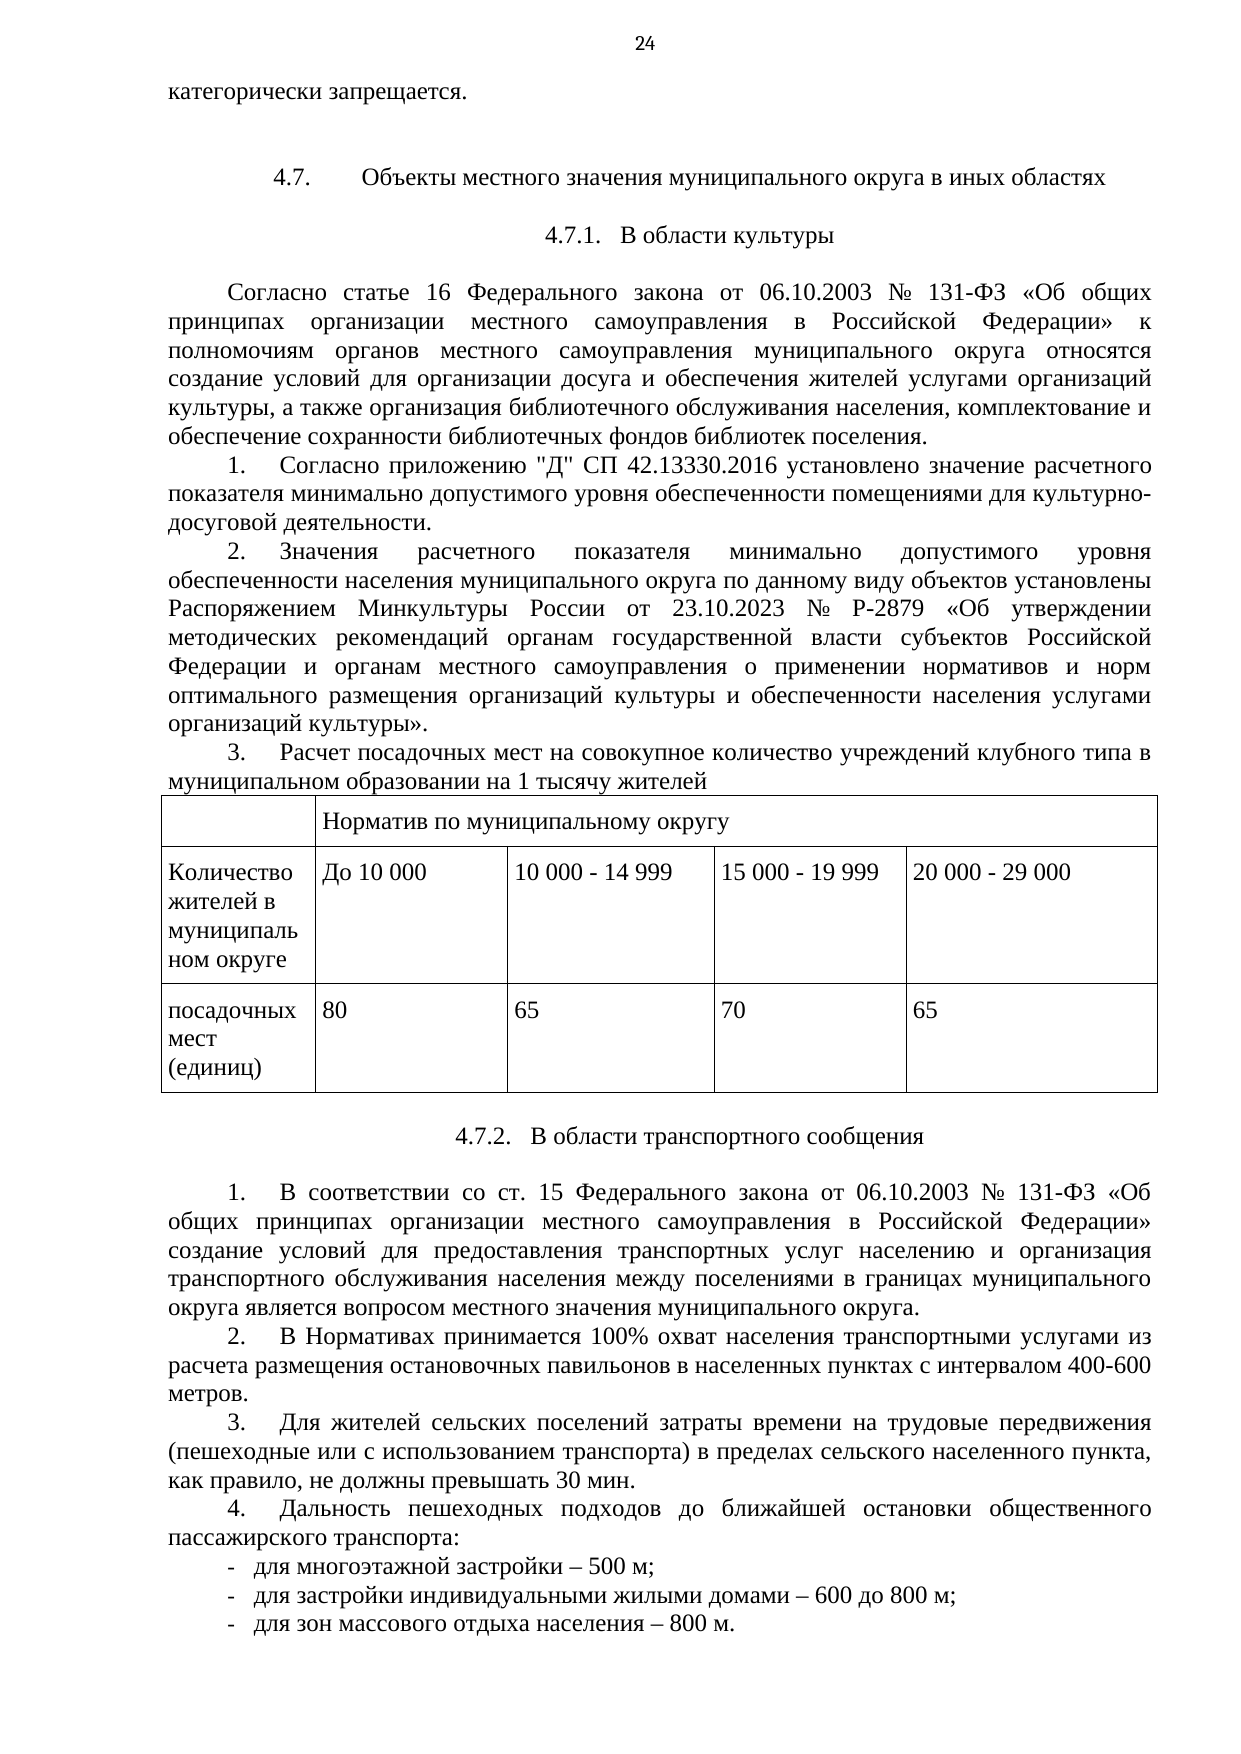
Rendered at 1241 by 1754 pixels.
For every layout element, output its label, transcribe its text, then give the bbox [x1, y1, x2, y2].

list В области транспортного сообщения [227, 1121, 1152, 1150]
table_cell 20 000 - 29 000 [907, 847, 1157, 983]
table_cell 15 000 - 19 999 [715, 847, 906, 983]
list Значения расчетного показателя минимально допустимого уровня обеспеченности населения муниципального округа по данному виду объектов установлены Распоряжением Минкультуры России от 23.10.2023 № Р-2879 «Об утверждении методических рекомендаций органам государственной власти субъектов Российской Федерации и органам местного самоуправления о применении нормативов и норм оптимального размещения организаций культуры и обеспеченности населения услугами организаций культуры». [168, 536, 1152, 737]
list для застройки индивидуальными жилыми домами – 600 до 800 м; [168, 1580, 1152, 1608]
table_header [162, 796, 315, 846]
list В области культуры [227, 220, 1152, 248]
list для зон массового отдыха населения – 800 м. [168, 1608, 1152, 1637]
table_cell 10 000 - 14 999 [508, 847, 714, 983]
list Согласно приложению "Д" СП 42.13330.2016 установлено значение расчетного показателя минимально допустимого уровня обеспеченности помещениями для культурно-досуговой деятельности. [168, 450, 1152, 536]
table_header Норматив по муниципальному округу [316, 796, 1157, 846]
table_cell 80 [316, 984, 507, 1092]
list Дальность пешеходных подходов до ближайшей остановки общественного пассажирского транспорта: [168, 1493, 1152, 1551]
table_cell 70 [715, 984, 906, 1092]
table_cell Количество жителей в муниципальном округе [162, 847, 315, 983]
list для многоэтажной застройки – 500 м; [168, 1551, 1152, 1580]
list Объекты местного значения муниципального округа в иных областях [168, 162, 1152, 191]
text Согласно статье 16 Федерального закона от 06.10.2003 № 131-ФЗ «Об общих принципах организации местного самоуправления в Российской Федерации» к полномочиям органов местного самоуправления муниципального округа относятся создание условий для организации досуга и обеспечения жителей услугами организаций культуры, а также организация библиотечного обслуживания населения, комплектование и обеспечение сохранности библиотечных фондов библиотек поселения. [168, 277, 1152, 450]
table_cell До 10 000 [316, 847, 507, 983]
list Для жителей сельских поселений затраты времени на трудовые передвижения (пешеходные или с использованием транспорта) в пределах сельского населенного пункта, как правило, не должны превышать 30 мин. [168, 1407, 1152, 1493]
list В Нормативах принимается 100% охват населения транспортными услугами из расчета размещения остановочных павильонов в населенных пунктах с интервалом 400-600 метров. [168, 1321, 1152, 1407]
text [168, 76, 1152, 105]
table_cell 65 [508, 984, 714, 1092]
list Расчет посадочных мест на совокупное количество учреждений клубного типа в муниципальном образовании на 1 тысячу жителей [168, 737, 1152, 795]
table_cell посадочных мест (единиц) [162, 984, 315, 1092]
table_cell 65 [907, 984, 1157, 1092]
list В соответствии со ст. 15 Федерального закона от 06.10.2003 № 131-ФЗ «Об общих принципах организации местного самоуправления в Российской Федерации» создание условий для предоставления транспортных услуг населению и организация транспортного обслуживания населения между поселениями в границах муниципального округа является вопросом местного значения муниципального округа. [168, 1177, 1152, 1321]
